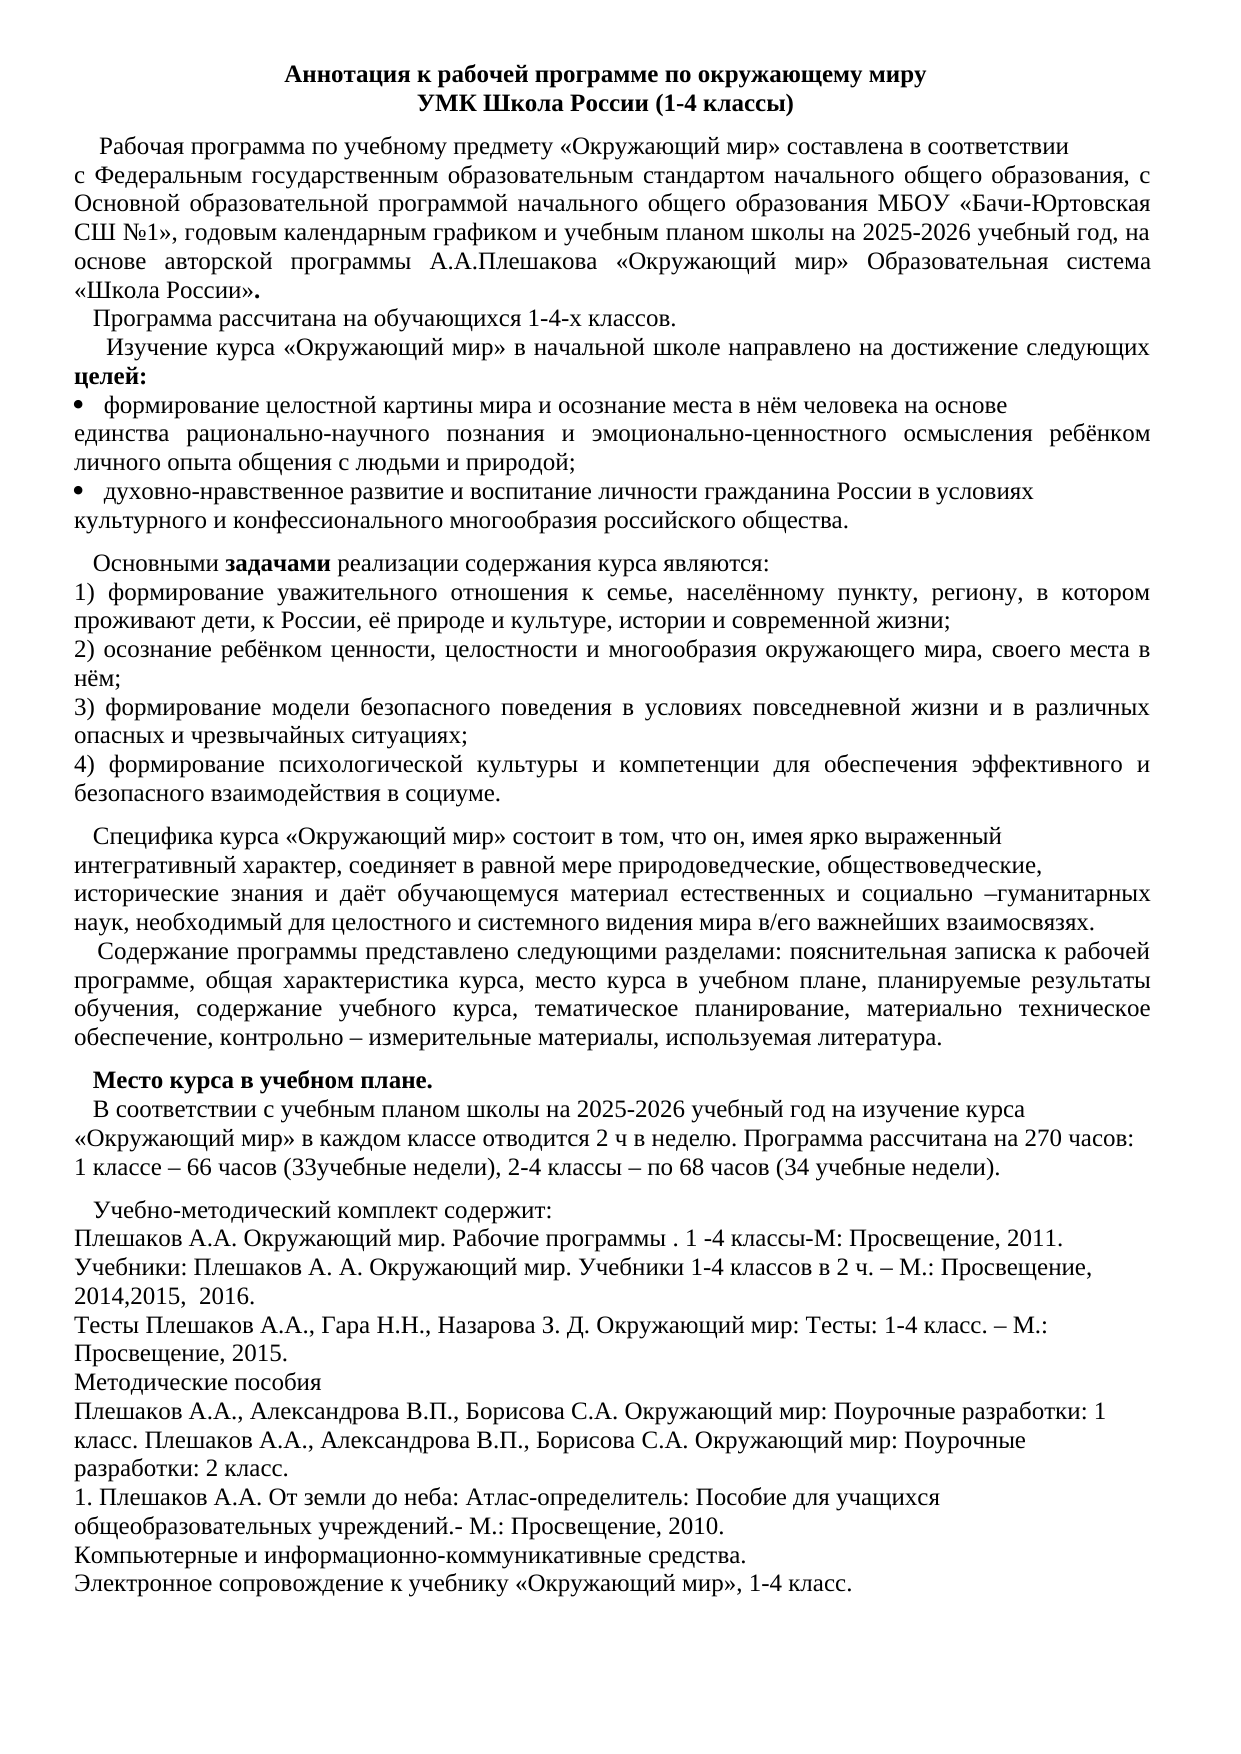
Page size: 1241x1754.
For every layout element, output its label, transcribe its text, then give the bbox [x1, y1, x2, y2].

text В соответствии с учебным планом школы на 2025-2026 учебный год на изучение курса «Окружающий мир» в каждом классе отводится 2 ч в неделю. Программа рассчитана на 270 часов: 1 классе – 66 часов (33учебные недели), 2-4 классы – по 68 часов (34 учебные недели). [74, 1094, 1152, 1180]
text Учебно-методический комплект содержит: [74, 1195, 1152, 1223]
text Аннотация к рабочей программе по окружающему миру [59, 59, 1152, 88]
list формирование целостной картины мира и осознание места в нём человека на основе [74, 390, 1152, 418]
text единства рационально-научного познания и эмоционально-ценностного осмысления ребёнком личного опыта общения с людьми и природой; [74, 418, 1152, 476]
text Основными задачами реализации содержания курса являются: [74, 548, 1152, 577]
text культурного и конфессионального многообразия российского общества. [74, 505, 1152, 533]
text Электронное сопровождение к учебнику «Окружающий мир», 1-4 класс. [74, 1568, 1152, 1597]
text Компьютерные и информационно-коммуникативные средства. [74, 1540, 1152, 1568]
text Учебники: Плешаков А. А. Окружающий мир. Учебники 1-4 классов в 2 ч. – М.: Просвещение, 2014,2015, 2016. [74, 1252, 1152, 1310]
text 1. Плешаков А.А. От земли до неба: Атлас-определитель: Пособие для учащихся общеобразовательных учреждений.- М.: Просвещение, 2010. [74, 1482, 1152, 1540]
text УМК Школа России (1-4 классы) [59, 88, 1152, 117]
text 4) формирование психологической культуры и компетенции для обеспечения эффективного и безопасного взаимодействия в социуме. [74, 749, 1152, 807]
text Специфика курса «Окружающий мир» состоит в том, что он, имея ярко выраженный [74, 821, 1152, 850]
text 3) формирование модели безопасного поведения в условиях повседневной жизни и в различных опасных и чрезвычайных ситуациях; [74, 692, 1152, 749]
text Плешаков А.А., Александрова В.П., Борисова С.А. Окружающий мир: Поурочные разработки: 1 класс. Плешаков А.А., Александрова В.П., Борисова С.А. Окружающий мир: Поурочные разработки: 2 класс. [74, 1396, 1152, 1482]
text исторические знания и даёт обучающемуся материал естественных и социально –гуманитарных наук, необходимый для целостного и системного видения мира в/его важнейших взаимосвязях. [74, 878, 1152, 936]
text с Федеральным государственным образовательным стандартом начального общего образования, с Основной образовательной программой начального общего образования МБОУ «Бачи-Юртовская СШ №1», годовым календарным графиком и учебным планом школы на 2025-2026 учебный год, на основе авторской программы А.А.Плешакова «Окружающий мир» Образовательная система «Школа России». [74, 160, 1152, 303]
text Просвещение, 2015. [74, 1338, 1152, 1367]
text Методические пособия [74, 1367, 1152, 1396]
text 2) осознание ребёнком ценности, целостности и многообразия окружающего мира, своего места в нём; [74, 634, 1152, 692]
text Программа рассчитана на обучающихся 1-4-х классов. [74, 303, 1152, 332]
text Рабочая программа по учебному предмету «Окружающий мир» составлена в соответствии [74, 131, 1152, 160]
text Место курса в учебном плане. [74, 1065, 1152, 1094]
text 1) формирование уважительного отношения к семье, населённому пункту, региону, в котором проживают дети, к России, её природе и культуре, истории и современной жизни; [74, 577, 1152, 634]
list духовно-нравственное развитие и воспитание личности гражданина России в условиях [74, 476, 1152, 505]
text Тесты Плешаков А.А., Гара Н.Н., Назарова З. Д. Окружающий мир: Тесты: 1-4 класс. – М.: [74, 1310, 1152, 1338]
text Содержание программы представлено следующими разделами: пояснительная записка к рабочей программе, общая характеристика курса, место курса в учебном плане, планируемые результаты обучения, содержание учебного курса, тематическое планирование, материально техническое обеспечение, контрольно – измерительные материалы, используемая литература. [74, 936, 1152, 1051]
list Плешаков А.А. Окружающий мир. Рабочие программы . 1 -4 классы-М: Просвещение, 2011. [74, 1223, 1152, 1252]
text интегративный характер, соединяет в равной мере природоведческие, обществоведческие, [74, 850, 1152, 878]
text Изучение курса «Окружающий мир» в начальной школе направлено на достижение следующих целей: [74, 332, 1152, 390]
